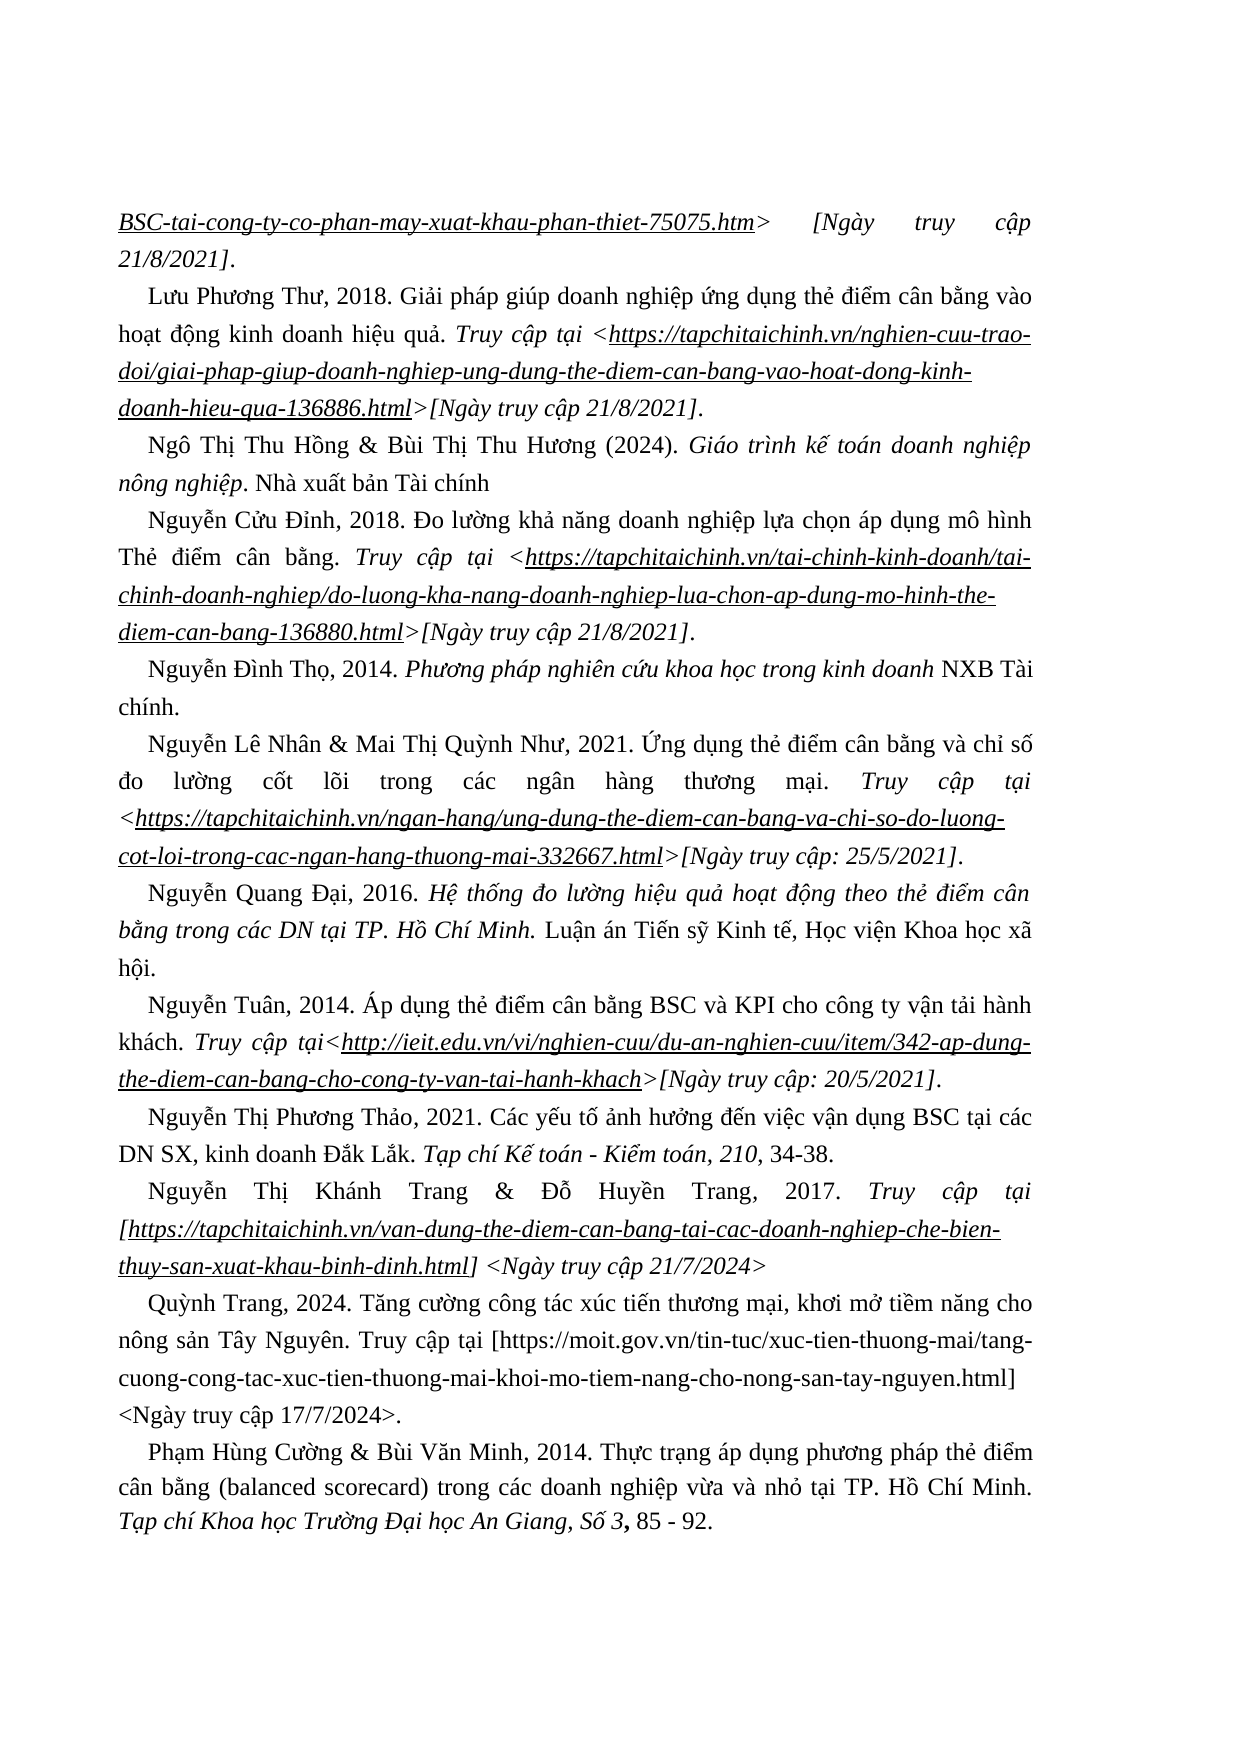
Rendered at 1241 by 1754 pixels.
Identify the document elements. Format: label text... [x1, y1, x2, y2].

text Nguyễn Tuân, 2014. Áp dụng thẻ điểm cân bằng BSC và KPI cho công ty vận tải hành khách. Truy cập tại<http://ieit.edu.vn/vi/nghien-cuu/du-an-nghien-cuu/item/342-ap-dung-the-diem-can-bang-cho-cong-ty-van-tai-hanh-khach>[Ngày truy cập: 20/5/2021]. [118, 990, 1033, 1093]
text Nguyễn Cửu Đỉnh, 2018. Đo lường khả năng doanh nghiệp lựa chọn áp dụng mô hình Thẻ điểm cân bằng. Truy cập tại <https://tapchitaichinh.vn/tai-chinh-kinh-doanh/tai-chinh-doanh-nghiep/do-luong-kha-nang-doanh-nghiep-lua-chon-ap-dung-mo-hinh-the-diem-can-bang-136880.html>[Ngày truy cập 21/8/2021]. [118, 505, 1033, 646]
text Quỳnh Trang, 2024. Tăng cường công tác xúc tiến thương mại, khơi mở tiềm năng cho nông sản Tây Nguyên. Truy cập tại [https://moit.gov.vn/tin-tuc/xuc-tien-thuong-mai/tang-cuong-cong-tac-xuc-tien-thuong-mai-khoi-mo-tiem-nang-cho-nong-san-tay-nguyen.html] <Ngày truy cập 17/7/2024>. [118, 1288, 1033, 1429]
text Nguyễn Thị Phương Thảo, 2021. Các yếu tố ảnh hưởng đến việc vận dụng BSC tại các DN SX, kinh doanh Đắk Lắk. Tạp chí Kế toán - Kiểm toán, 210, 34-38. [118, 1102, 1033, 1168]
text Nguyễn Đình Thọ, 2014. Phương pháp nghiên cứu khoa học trong kinh doanh NXB Tài chính. [118, 654, 1033, 720]
text Nguyễn Lê Nhân & Mai Thị Quỳnh Như, 2021. Ứng dụng thẻ điểm cân bằng và chỉ số đo lường cốt lõi trong các ngân hàng thương mại. Truy cập tại <https://tapchitaichinh.vn/ngan-hang/ung-dung-the-diem-can-bang-va-chi-so-do-luong-cot-loi-trong-cac-ngan-hang-thuong-mai-332667.html>[Ngày truy cập: 25/5/2021]. [118, 729, 1033, 869]
text Phạm Hùng Cường & Bùi Văn Minh, 2014. Thực trạng áp dụng phương pháp thẻ điểm cân bằng (balanced scorecard) trong các doanh nghiệp vừa và nhỏ tại TP. Hồ Chí Minh. Tạp chí Khoa học Trường Đại học An Giang, Số 3, 85 - 92. [118, 1437, 1033, 1535]
text Lưu Phương Thư, 2018. Giải pháp giúp doanh nghiệp ứng dụng thẻ điểm cân bằng vào hoạt động kinh doanh hiệu quả. Truy cập tại <https://tapchitaichinh.vn/nghien-cuu-trao-doi/giai-phap-giup-doanh-nghiep-ung-dung-the-diem-can-bang-vao-hoat-dong-kinh-doanh-hieu-qua-136886.html>[Ngày truy cập 21/8/2021]. [118, 281, 1033, 422]
text Ngô Thị Thu Hồng & Bùi Thị Thu Hương (2024). Giáo trình kế toán doanh nghiệp nông nghiệp. Nhà xuất bản Tài chính [118, 431, 1033, 497]
text Nguyễn Thị Khánh Trang & Đỗ Huyền Trang, 2017. Truy cập tại [https://tapchitaichinh.vn/van-dung-the-diem-can-bang-tai-cac-doanh-nghiep-che-bien-thuy-san-xuat-khau-binh-dinh.html] <Ngày truy cập 21/7/2024> [118, 1176, 1033, 1280]
text Nguyễn Quang Đại, 2016. Hệ thống đo lường hiệu quả hoạt động theo thẻ điểm cân bằng trong các DN tại TP. Hồ Chí Minh. Luận án Tiến sỹ Kinh tế, Học viện Khoa học xã hội. [118, 878, 1033, 981]
